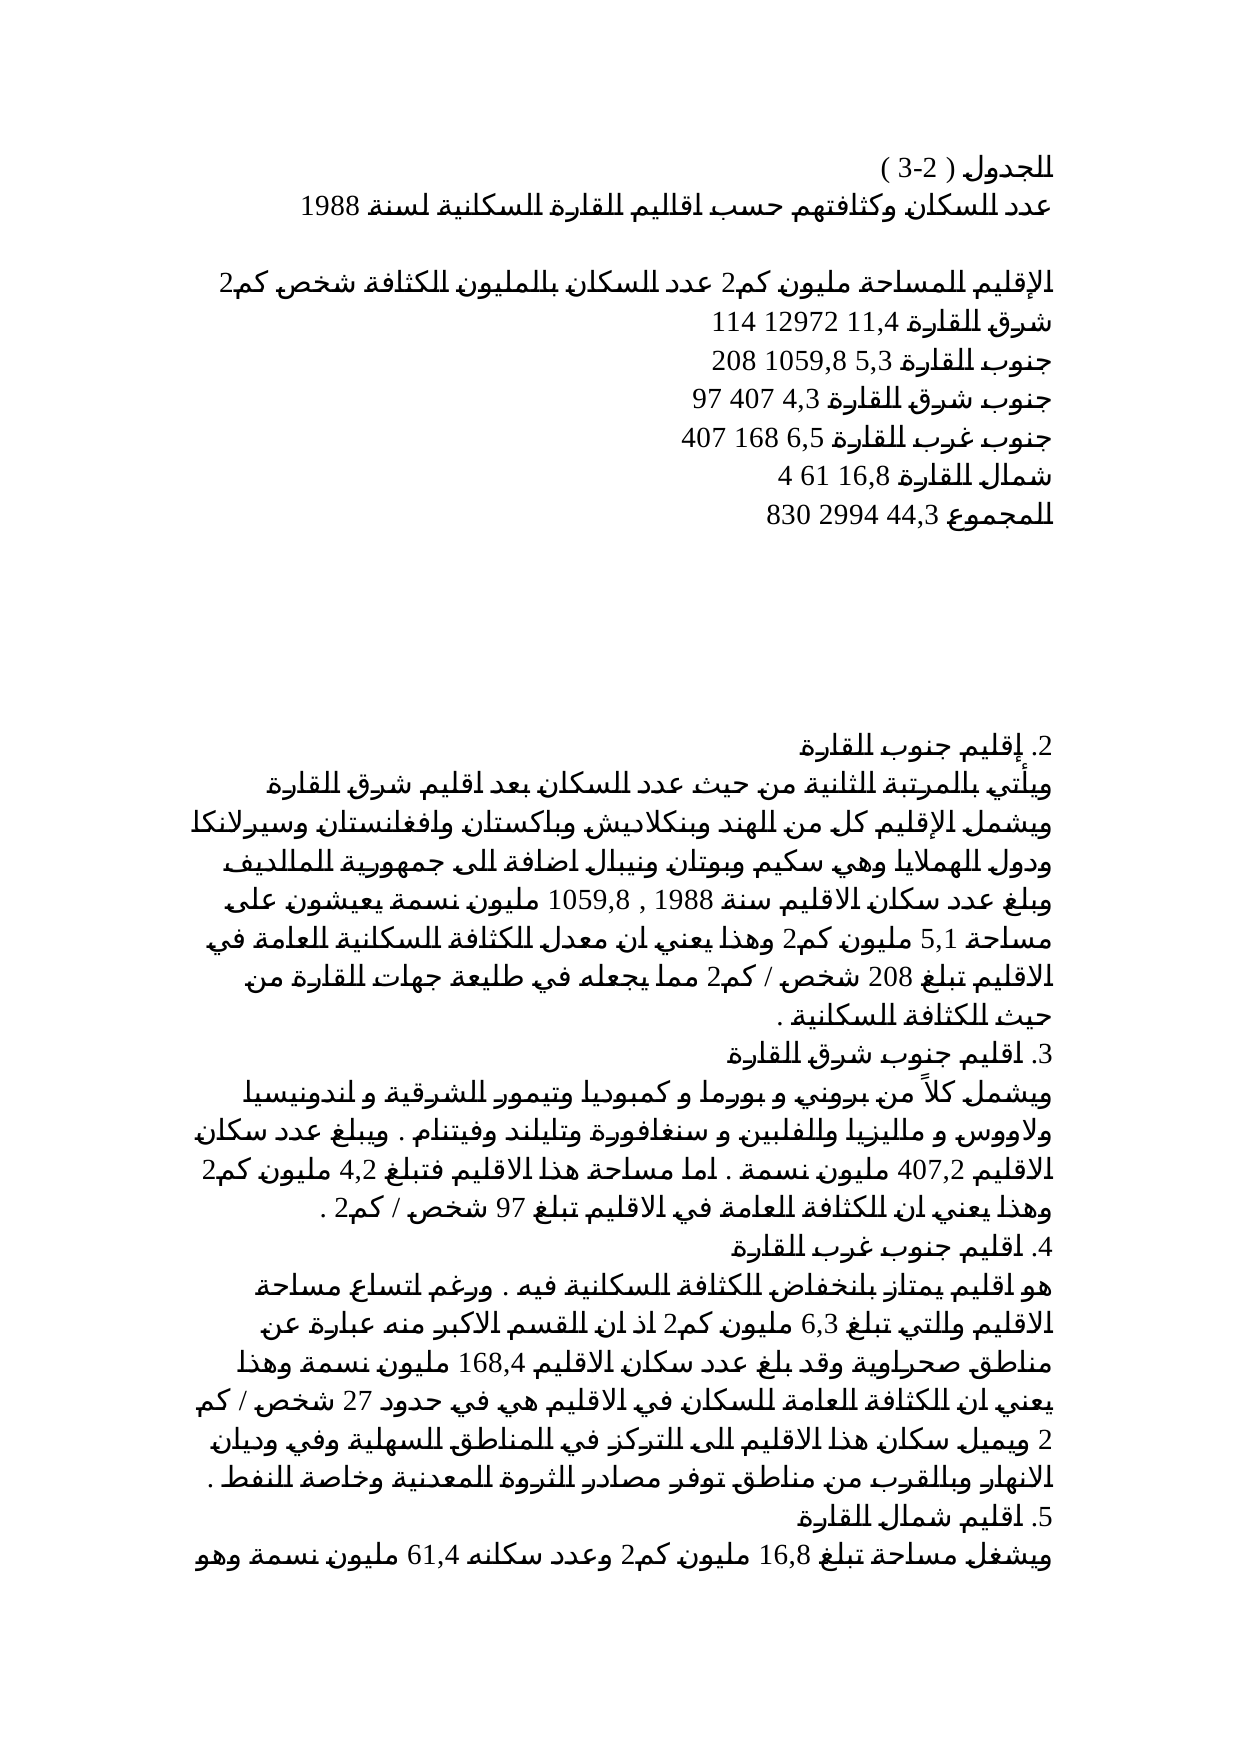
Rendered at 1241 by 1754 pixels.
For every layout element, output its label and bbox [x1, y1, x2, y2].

text [187, 150, 1053, 1571]
